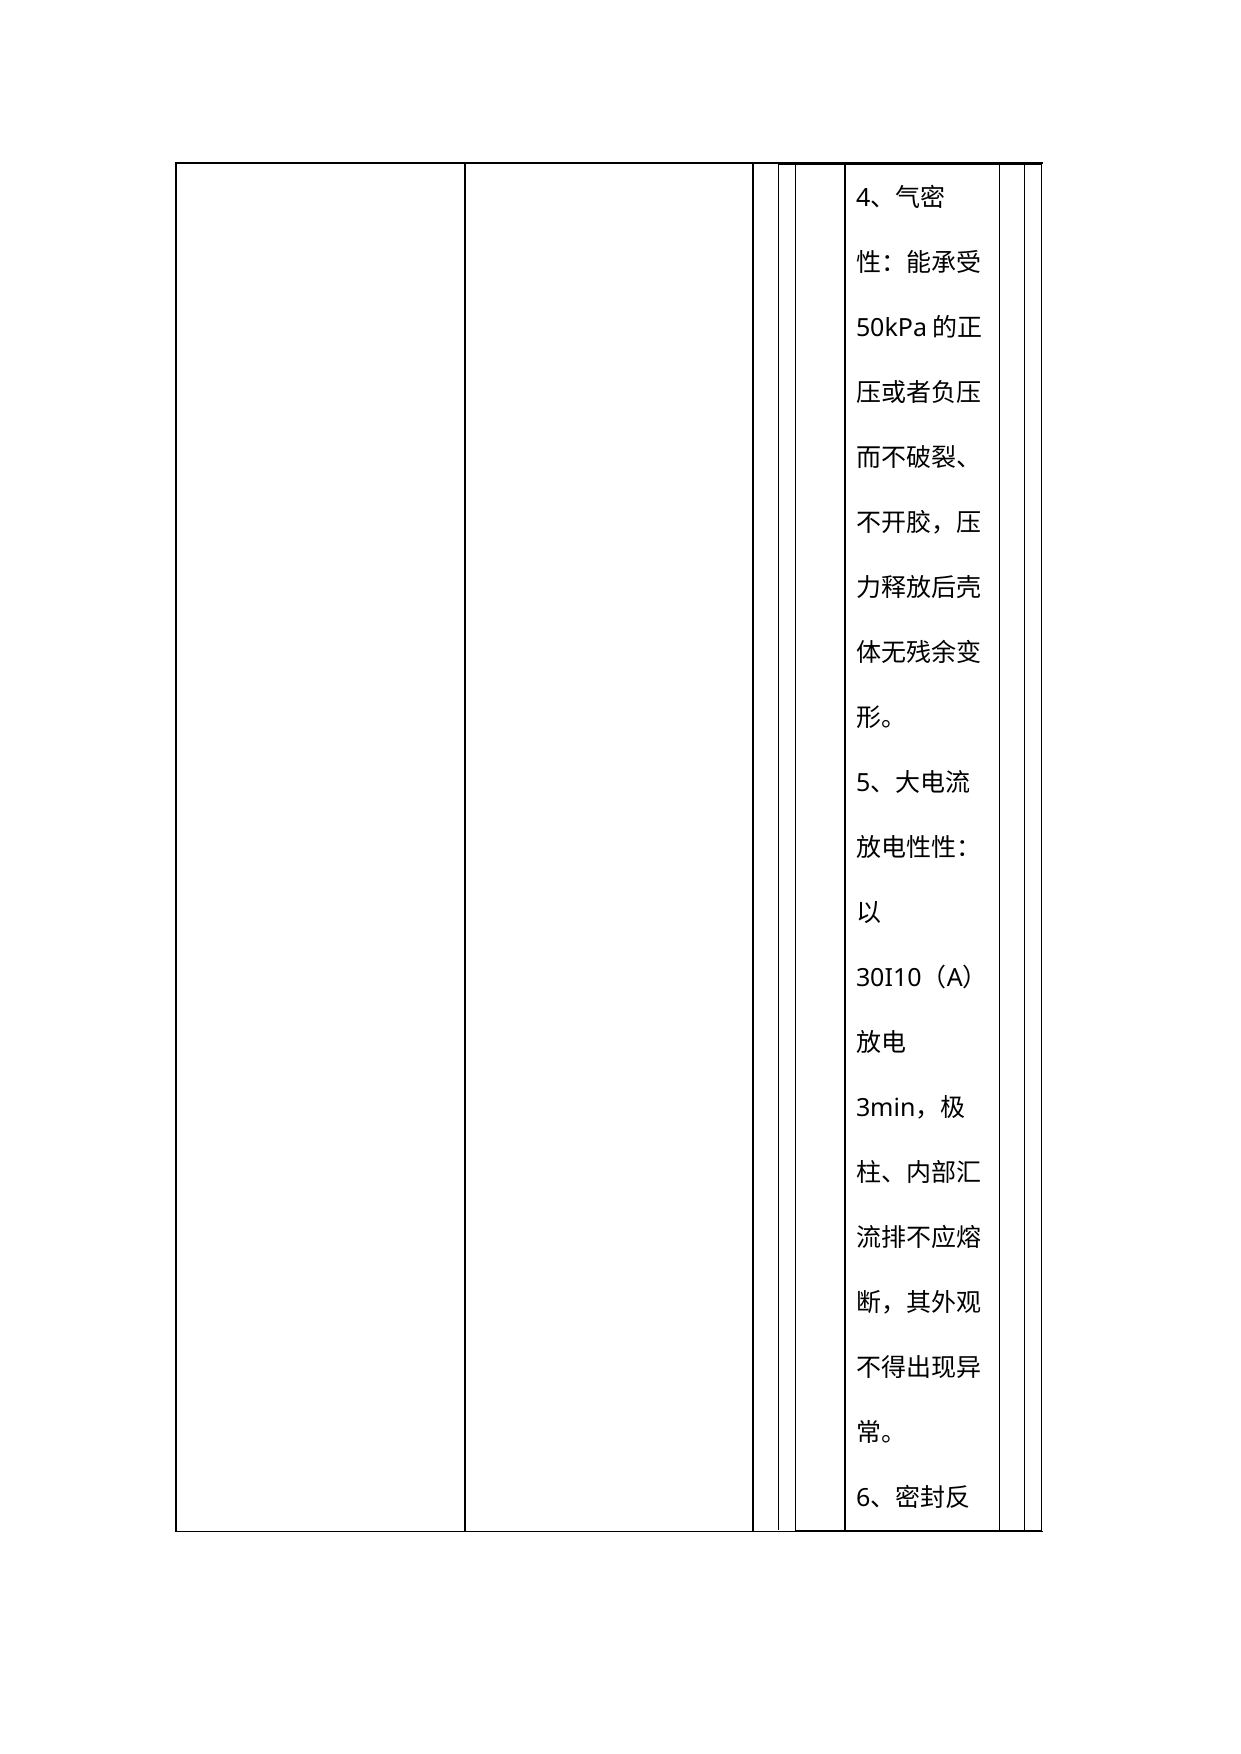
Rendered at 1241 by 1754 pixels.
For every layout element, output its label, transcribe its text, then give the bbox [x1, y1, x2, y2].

table_cell [177, 164, 464, 1531]
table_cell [796, 165, 844, 1530]
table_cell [754, 164, 795, 1531]
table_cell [1025, 165, 1041, 1530]
table_cell 1 [466, 164, 752, 1531]
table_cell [1000, 165, 1024, 1530]
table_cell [846, 165, 999, 1530]
